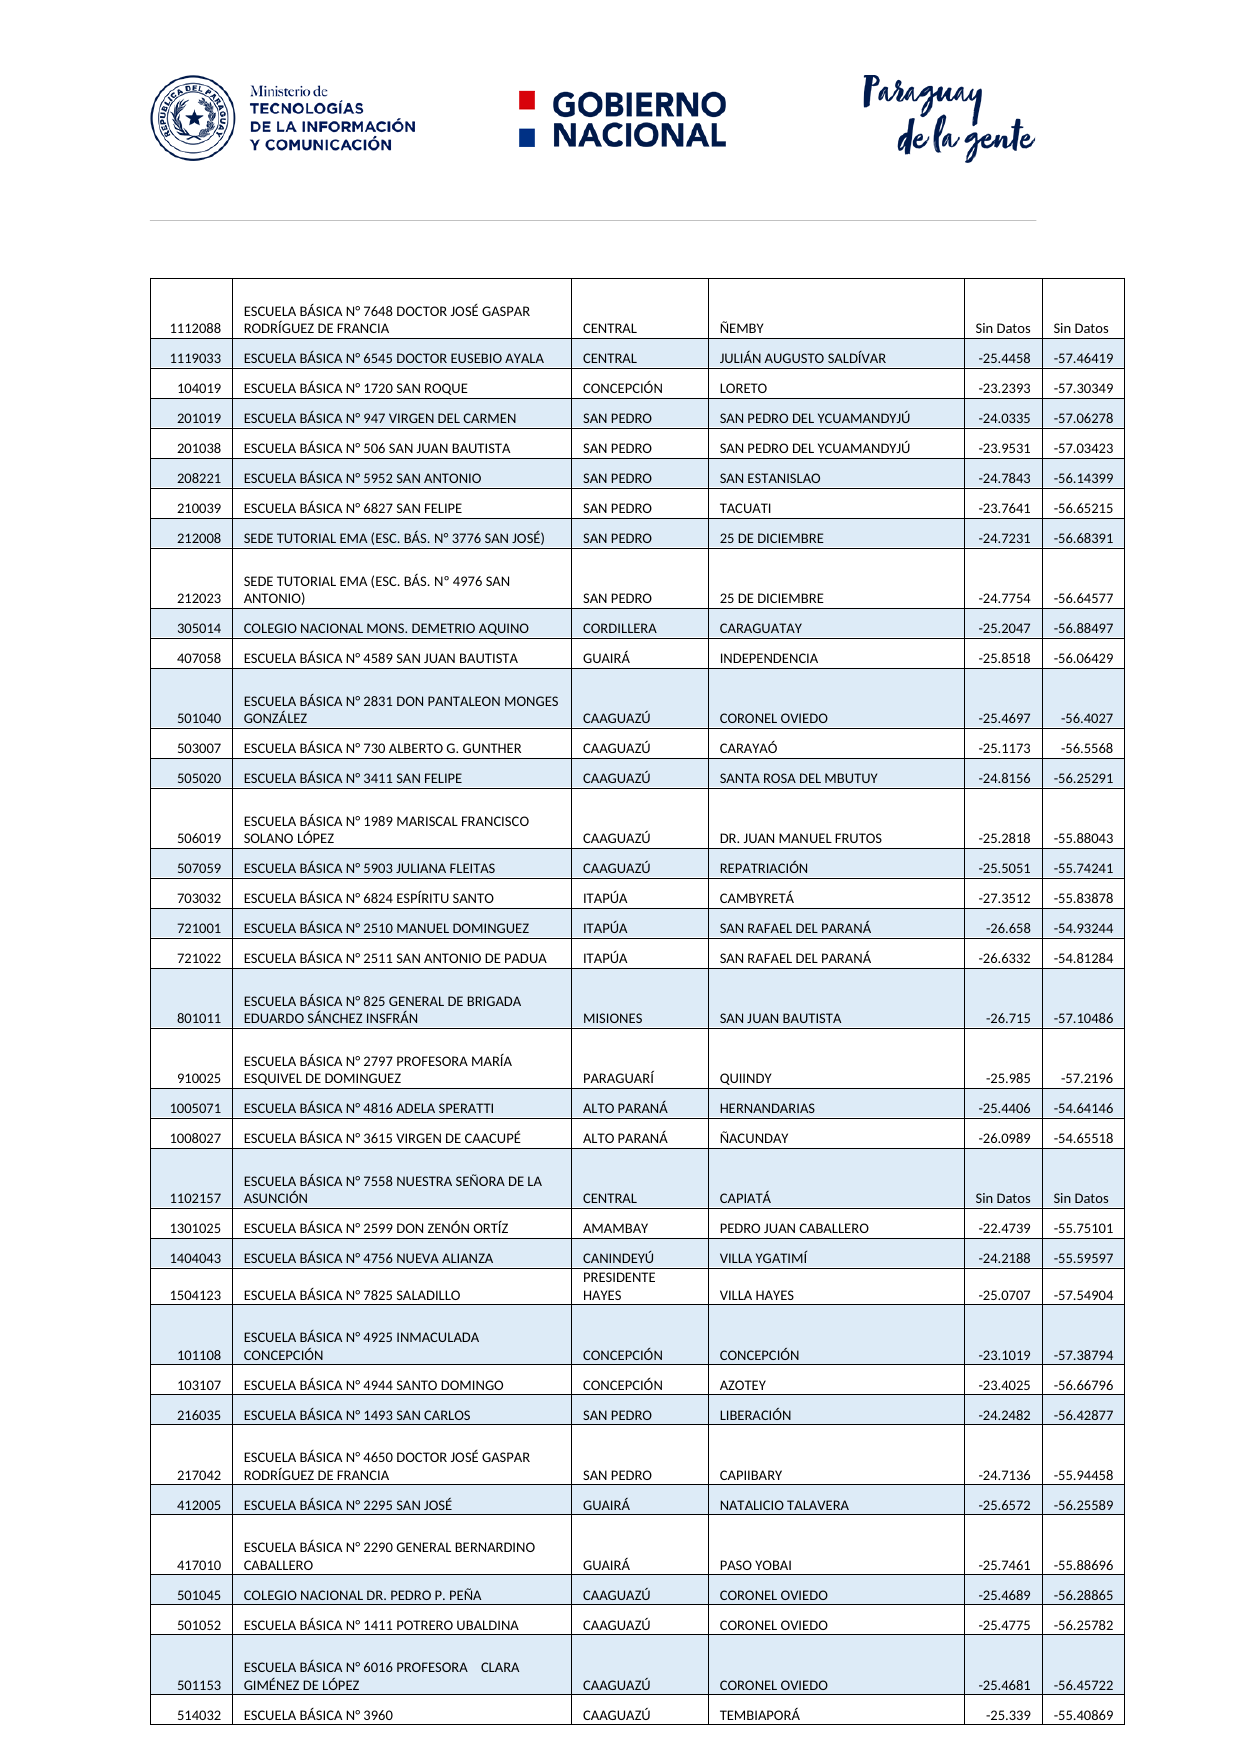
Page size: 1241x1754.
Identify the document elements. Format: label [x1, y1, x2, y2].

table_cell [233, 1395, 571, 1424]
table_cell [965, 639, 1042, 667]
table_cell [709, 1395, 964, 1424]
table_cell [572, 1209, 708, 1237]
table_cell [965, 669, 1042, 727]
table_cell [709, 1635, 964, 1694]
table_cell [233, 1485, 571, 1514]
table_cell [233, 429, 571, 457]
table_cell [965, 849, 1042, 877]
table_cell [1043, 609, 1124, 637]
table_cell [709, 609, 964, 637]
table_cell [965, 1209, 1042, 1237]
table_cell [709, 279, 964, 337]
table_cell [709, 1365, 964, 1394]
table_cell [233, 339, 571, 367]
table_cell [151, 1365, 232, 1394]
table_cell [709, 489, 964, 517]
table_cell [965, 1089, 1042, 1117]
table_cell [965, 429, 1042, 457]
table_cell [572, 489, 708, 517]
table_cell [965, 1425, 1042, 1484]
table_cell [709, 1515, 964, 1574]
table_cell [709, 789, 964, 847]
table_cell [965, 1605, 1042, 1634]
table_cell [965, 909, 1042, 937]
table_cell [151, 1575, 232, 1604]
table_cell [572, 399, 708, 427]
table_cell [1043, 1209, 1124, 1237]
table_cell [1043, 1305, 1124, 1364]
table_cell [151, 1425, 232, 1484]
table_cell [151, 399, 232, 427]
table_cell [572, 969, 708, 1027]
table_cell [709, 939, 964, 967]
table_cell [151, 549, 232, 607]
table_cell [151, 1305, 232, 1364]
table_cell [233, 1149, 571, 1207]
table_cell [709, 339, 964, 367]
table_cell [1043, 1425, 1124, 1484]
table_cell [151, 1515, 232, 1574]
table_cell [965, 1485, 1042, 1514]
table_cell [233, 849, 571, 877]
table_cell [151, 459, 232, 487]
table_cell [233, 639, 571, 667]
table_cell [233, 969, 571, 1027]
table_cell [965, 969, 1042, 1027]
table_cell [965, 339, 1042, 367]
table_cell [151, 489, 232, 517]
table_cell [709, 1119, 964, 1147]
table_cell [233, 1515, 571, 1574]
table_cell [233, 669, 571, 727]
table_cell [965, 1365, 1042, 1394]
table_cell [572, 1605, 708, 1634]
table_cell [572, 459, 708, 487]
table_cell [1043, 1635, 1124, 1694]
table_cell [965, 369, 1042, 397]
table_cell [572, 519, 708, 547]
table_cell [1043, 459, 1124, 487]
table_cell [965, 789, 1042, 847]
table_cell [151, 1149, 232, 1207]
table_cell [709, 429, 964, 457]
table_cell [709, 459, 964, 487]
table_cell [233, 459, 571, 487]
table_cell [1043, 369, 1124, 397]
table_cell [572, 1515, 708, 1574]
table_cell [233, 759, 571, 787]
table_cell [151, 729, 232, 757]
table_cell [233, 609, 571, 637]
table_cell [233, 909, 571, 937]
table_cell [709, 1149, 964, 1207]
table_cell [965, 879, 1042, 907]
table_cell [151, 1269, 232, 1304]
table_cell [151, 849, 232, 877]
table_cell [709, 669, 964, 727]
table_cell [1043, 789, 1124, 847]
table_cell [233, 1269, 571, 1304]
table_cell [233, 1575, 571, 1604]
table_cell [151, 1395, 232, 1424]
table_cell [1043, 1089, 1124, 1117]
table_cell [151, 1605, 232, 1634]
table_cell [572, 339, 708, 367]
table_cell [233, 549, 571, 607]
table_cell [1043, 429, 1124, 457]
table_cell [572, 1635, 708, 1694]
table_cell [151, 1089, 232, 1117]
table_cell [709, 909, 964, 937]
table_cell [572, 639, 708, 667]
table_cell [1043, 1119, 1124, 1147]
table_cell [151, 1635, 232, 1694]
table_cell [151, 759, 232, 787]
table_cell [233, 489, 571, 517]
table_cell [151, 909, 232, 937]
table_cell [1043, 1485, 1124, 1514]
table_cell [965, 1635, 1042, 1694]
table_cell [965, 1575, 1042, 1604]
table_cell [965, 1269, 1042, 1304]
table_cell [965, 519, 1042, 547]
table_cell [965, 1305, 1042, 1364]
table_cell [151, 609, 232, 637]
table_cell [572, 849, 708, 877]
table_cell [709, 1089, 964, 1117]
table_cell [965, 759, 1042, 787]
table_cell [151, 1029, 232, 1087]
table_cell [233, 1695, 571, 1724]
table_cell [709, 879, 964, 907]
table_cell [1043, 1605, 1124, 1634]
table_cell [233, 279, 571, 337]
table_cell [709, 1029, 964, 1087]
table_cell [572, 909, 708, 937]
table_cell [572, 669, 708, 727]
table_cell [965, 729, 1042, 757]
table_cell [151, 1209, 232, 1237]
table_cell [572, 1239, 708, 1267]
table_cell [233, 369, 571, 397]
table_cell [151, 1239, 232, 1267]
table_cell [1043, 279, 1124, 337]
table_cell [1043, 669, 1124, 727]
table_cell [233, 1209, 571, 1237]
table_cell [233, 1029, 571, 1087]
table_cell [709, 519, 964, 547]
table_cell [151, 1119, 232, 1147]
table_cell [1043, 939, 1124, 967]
picture [150, 75, 1035, 163]
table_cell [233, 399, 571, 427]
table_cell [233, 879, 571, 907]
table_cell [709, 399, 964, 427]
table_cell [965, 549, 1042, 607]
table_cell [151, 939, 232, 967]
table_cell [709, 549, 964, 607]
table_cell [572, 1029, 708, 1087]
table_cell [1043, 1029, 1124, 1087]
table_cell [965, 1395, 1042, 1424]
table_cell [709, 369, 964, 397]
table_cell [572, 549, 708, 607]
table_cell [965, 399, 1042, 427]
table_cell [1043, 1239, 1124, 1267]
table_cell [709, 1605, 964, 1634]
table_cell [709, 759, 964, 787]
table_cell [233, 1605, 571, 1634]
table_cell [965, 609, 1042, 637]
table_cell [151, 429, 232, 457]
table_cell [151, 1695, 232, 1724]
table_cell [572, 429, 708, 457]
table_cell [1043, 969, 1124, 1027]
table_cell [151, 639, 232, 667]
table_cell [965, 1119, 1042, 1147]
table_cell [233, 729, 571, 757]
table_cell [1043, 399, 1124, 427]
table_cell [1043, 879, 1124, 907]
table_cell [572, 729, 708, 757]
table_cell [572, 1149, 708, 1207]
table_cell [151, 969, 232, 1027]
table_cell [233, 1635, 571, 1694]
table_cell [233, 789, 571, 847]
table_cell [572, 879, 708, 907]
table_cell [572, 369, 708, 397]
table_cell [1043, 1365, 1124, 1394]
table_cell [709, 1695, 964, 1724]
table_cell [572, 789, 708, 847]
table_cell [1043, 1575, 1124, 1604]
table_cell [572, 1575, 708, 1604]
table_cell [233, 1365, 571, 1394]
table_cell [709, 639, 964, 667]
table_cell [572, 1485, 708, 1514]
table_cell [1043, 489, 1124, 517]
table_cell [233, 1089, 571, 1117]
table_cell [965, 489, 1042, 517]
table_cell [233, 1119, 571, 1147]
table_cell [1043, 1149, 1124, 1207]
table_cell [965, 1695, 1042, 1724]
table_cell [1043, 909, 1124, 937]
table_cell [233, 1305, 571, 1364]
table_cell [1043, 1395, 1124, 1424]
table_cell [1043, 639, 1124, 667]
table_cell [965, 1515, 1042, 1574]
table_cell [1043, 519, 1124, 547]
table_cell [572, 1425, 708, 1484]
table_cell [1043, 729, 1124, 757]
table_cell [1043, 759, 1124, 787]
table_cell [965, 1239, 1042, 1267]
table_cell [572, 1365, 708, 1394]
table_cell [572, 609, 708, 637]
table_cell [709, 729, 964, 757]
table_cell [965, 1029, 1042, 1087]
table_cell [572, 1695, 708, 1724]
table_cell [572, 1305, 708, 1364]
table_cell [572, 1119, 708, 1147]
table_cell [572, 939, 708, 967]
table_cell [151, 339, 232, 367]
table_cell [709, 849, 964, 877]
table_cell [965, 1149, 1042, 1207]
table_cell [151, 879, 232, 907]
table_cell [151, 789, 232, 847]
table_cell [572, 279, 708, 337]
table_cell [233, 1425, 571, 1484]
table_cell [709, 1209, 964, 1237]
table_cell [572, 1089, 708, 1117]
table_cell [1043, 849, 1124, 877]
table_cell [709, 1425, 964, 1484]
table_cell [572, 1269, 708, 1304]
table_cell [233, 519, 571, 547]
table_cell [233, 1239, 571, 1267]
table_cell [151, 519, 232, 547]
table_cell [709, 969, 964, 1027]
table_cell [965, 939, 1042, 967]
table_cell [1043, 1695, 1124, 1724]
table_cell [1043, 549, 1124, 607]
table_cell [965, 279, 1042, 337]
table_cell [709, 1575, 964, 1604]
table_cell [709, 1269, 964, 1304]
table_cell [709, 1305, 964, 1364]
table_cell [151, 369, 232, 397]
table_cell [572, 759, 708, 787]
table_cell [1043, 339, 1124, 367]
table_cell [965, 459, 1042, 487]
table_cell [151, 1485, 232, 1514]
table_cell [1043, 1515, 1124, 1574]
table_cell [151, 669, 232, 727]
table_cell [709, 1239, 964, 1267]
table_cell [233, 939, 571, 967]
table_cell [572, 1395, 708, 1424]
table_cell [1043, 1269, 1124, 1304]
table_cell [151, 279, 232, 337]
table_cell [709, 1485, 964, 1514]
